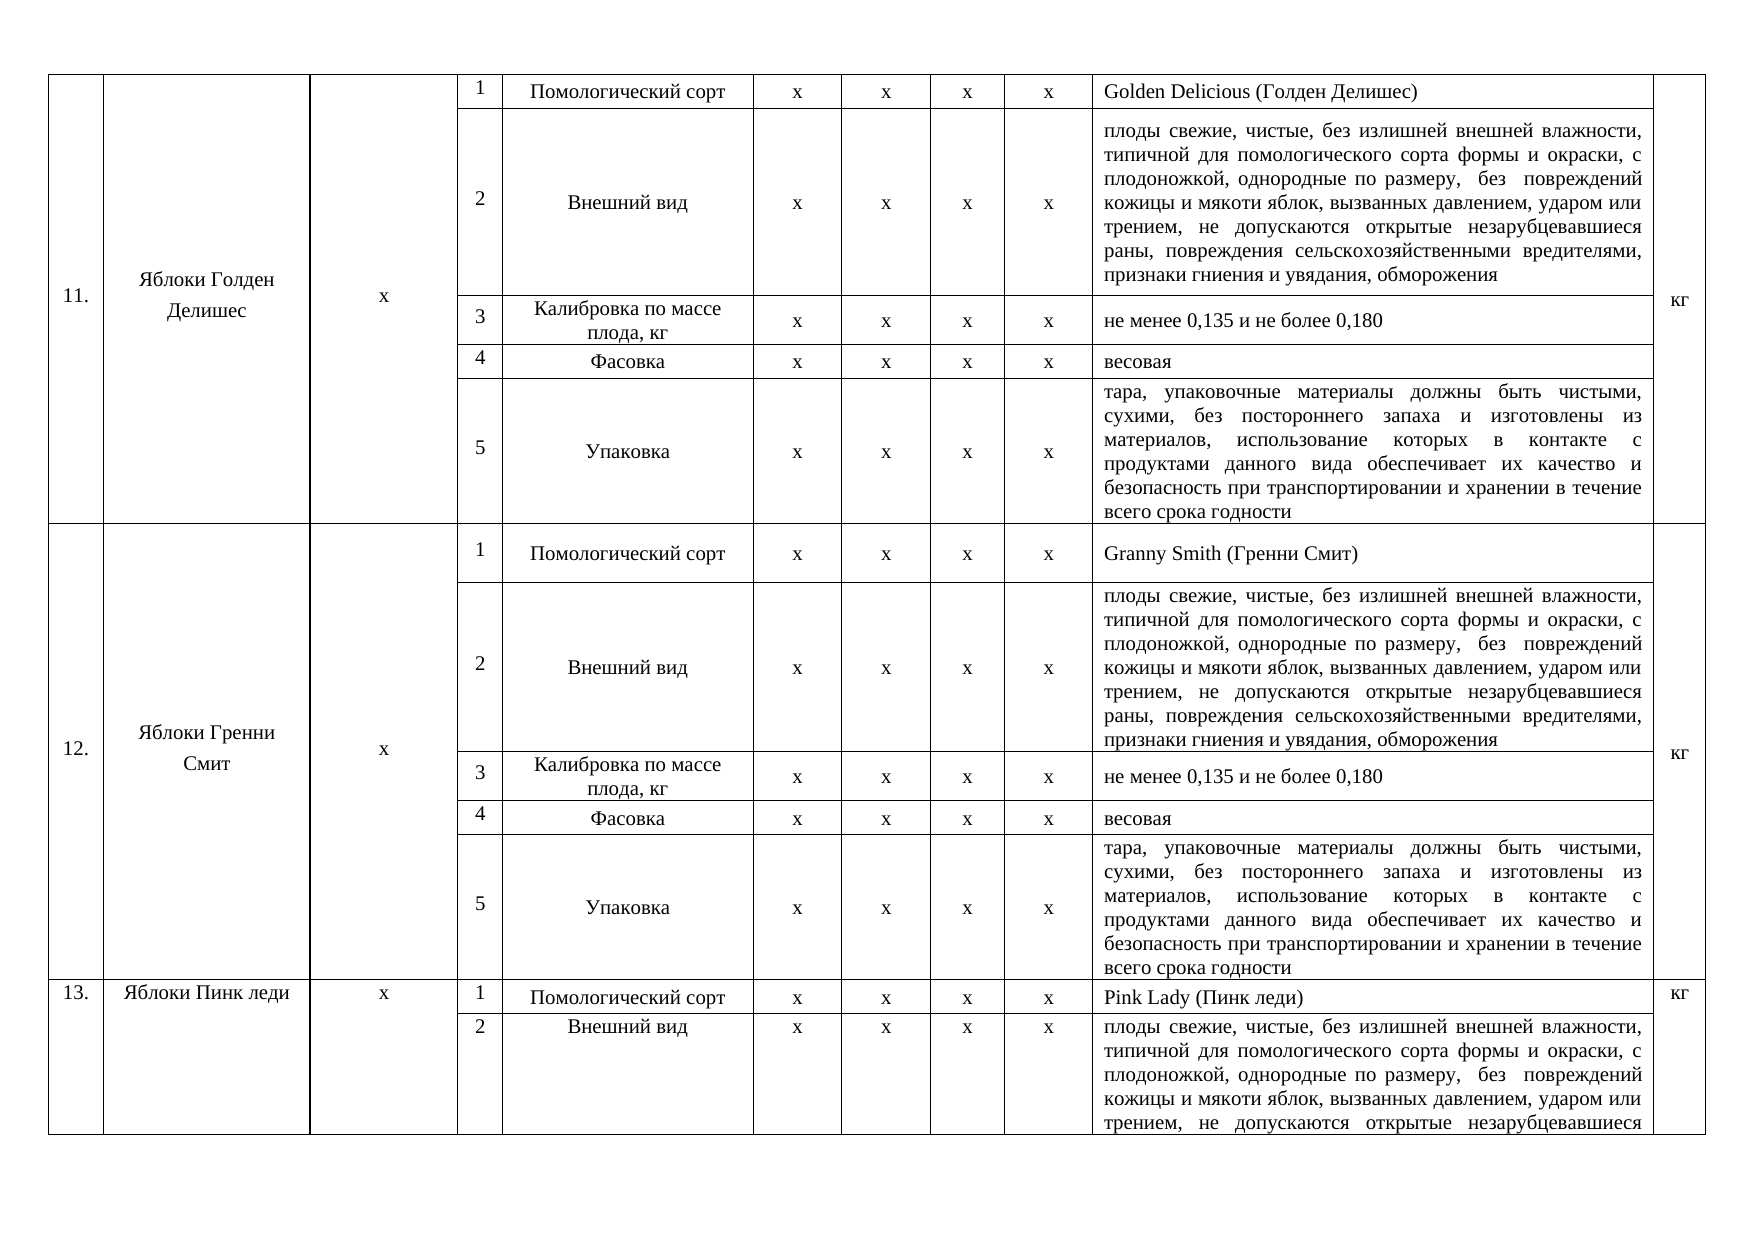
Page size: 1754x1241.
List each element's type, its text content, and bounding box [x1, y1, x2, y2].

table_cell Фасовка [503, 345, 753, 378]
table_cell 1 [458, 980, 502, 1013]
table_cell весовая [1093, 345, 1653, 378]
table_cell х [931, 583, 1004, 751]
table_cell х [931, 801, 1004, 834]
table_cell х [1005, 109, 1092, 295]
table_cell х [754, 980, 841, 1013]
table_cell х [1005, 1014, 1092, 1134]
table_cell Помологический сорт [503, 75, 753, 107]
table_cell Granny Smith (Гренни Смит) [1093, 524, 1653, 582]
table_cell х [1005, 752, 1092, 800]
table_cell х [931, 752, 1004, 800]
table_cell х [1005, 801, 1092, 834]
table_cell не менее 0,135 и не более 0,180 [1093, 752, 1653, 800]
table_cell х [754, 752, 841, 800]
table_cell Калибровка по массе плода, кг [503, 296, 753, 344]
table_cell 1 [458, 524, 502, 582]
table_cell 1 [458, 75, 502, 107]
table_cell Внешний вид [503, 109, 753, 295]
table_cell х [931, 524, 1004, 582]
table_cell х [842, 1014, 930, 1134]
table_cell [1093, 1014, 1653, 1134]
table_cell Фасовка [503, 801, 753, 834]
table_cell Яблоки Пинк леди [104, 980, 309, 1134]
table_cell 11. [49, 75, 103, 523]
table_cell весовая [1093, 801, 1653, 834]
table_cell х [754, 109, 841, 295]
table_cell 2 [458, 1014, 502, 1134]
table_cell 3 [458, 296, 502, 344]
table_cell х [931, 345, 1004, 378]
table_cell х [842, 345, 930, 378]
table_cell х [754, 75, 841, 107]
table_cell не менее 0,135 и не более 0,180 [1093, 296, 1653, 344]
table_cell х [1005, 296, 1092, 344]
table_cell Упаковка [503, 379, 753, 523]
table_cell кг [1654, 980, 1705, 1134]
table_cell х [842, 801, 930, 834]
table_cell 13. [49, 980, 103, 1134]
table_cell х [931, 835, 1004, 979]
table_cell Внешний вид [503, 583, 753, 751]
table_cell х [931, 980, 1004, 1013]
table_cell кг [1654, 75, 1705, 523]
table_cell х [931, 379, 1004, 523]
table_cell 2 [458, 583, 502, 751]
table_cell х [842, 524, 930, 582]
table_cell Внешний вид [503, 1014, 753, 1134]
table_cell х [311, 980, 457, 1134]
table_cell х [754, 583, 841, 751]
table_cell 5 [458, 379, 502, 523]
table_cell х [1005, 583, 1092, 751]
table_cell х [754, 296, 841, 344]
table_cell х [754, 379, 841, 523]
table_cell х [311, 524, 457, 979]
table_cell 3 [458, 752, 502, 800]
table_cell х [842, 296, 930, 344]
table_cell х [931, 1014, 1004, 1134]
table_cell х [1005, 75, 1092, 107]
table_cell х [842, 752, 930, 800]
table_cell х [1005, 835, 1092, 979]
table_cell 12. [49, 524, 103, 979]
table_cell х [842, 379, 930, 523]
table_cell 2 [458, 109, 502, 295]
table_cell 5 [458, 835, 502, 979]
table_cell х [754, 345, 841, 378]
table_cell Помологический сорт [503, 980, 753, 1013]
table_cell х [931, 109, 1004, 295]
table_cell х [842, 835, 930, 979]
table_cell х [754, 801, 841, 834]
table_cell х [754, 835, 841, 979]
table_cell Упаковка [503, 835, 753, 979]
table_cell Яблоки Гренни Смит [104, 524, 309, 979]
table_cell х [1005, 980, 1092, 1013]
table_cell х [842, 980, 930, 1013]
table_cell х [931, 75, 1004, 107]
table_cell х [931, 296, 1004, 344]
table_cell х [311, 75, 457, 523]
table_cell х [842, 583, 930, 751]
table_cell х [1005, 379, 1092, 523]
table_cell Калибровка по массе плода, кг [503, 752, 753, 800]
table_cell Pink Lady (Пинк леди) [1093, 980, 1653, 1013]
table_cell х [1005, 345, 1092, 378]
table_cell 4 [458, 801, 502, 834]
table_cell х [842, 75, 930, 107]
table_cell х [1005, 524, 1092, 582]
table_cell Яблоки Голден Делишес [104, 75, 309, 523]
table_cell кг [1654, 524, 1705, 979]
table_cell 4 [458, 345, 502, 378]
table_cell Помологический сорт [503, 524, 753, 582]
table_cell х [754, 1014, 841, 1134]
table_cell х [842, 109, 930, 295]
table_cell Golden Delicious (Голден Делишес) [1093, 75, 1653, 107]
table_cell х [754, 524, 841, 582]
